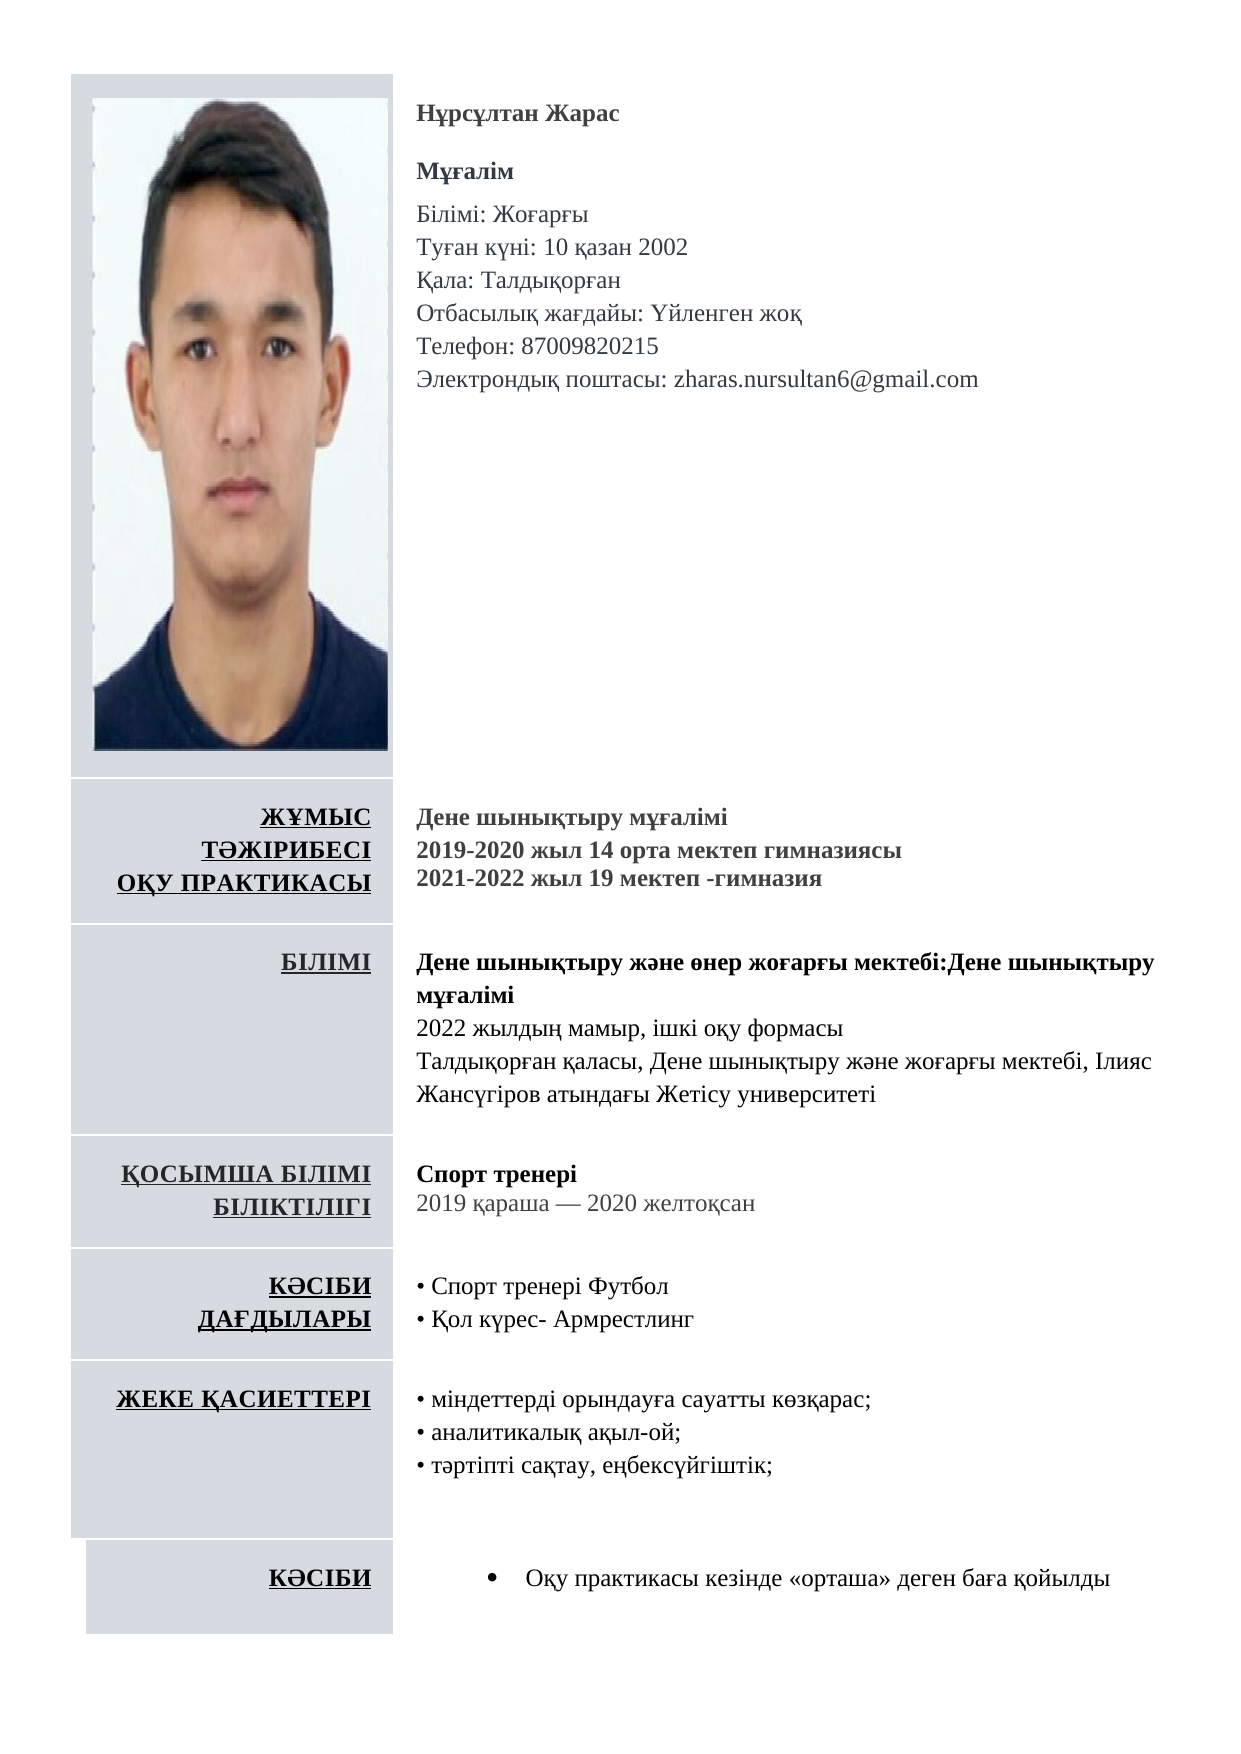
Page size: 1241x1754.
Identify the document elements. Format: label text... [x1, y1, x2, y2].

table_header Нұрсұлтан Жарас Мұғалім Білімі: Жоғарғы Туған күні: 10 қазан 2002 Қала: Талдықорған Отбасылық жағдайы: Үйленген жоқ Телефон: 87009820215 Электрондық поштасы: zharas.nursultan6@gmail.com [395, 76, 1194, 777]
table_cell КӘСІБИ ДАҒДЫЛАРЫ [71, 1249, 393, 1359]
table_cell БІЛІМІ [71, 925, 393, 1134]
picture [92, 98, 388, 751]
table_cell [395, 1540, 1194, 1634]
table_cell ҚОСЫМША БІЛІМІ БІЛІКТІЛІГІ [71, 1136, 393, 1247]
table_cell ЖҰМЫС ТӘЖІРИБЕСІ ОҚУ ПРАКТИКАСЫ [71, 779, 393, 923]
table_cell • міндеттерді орындауға сауатты көзқарас; • аналитикалық ақыл-ой; • тәртіпті сақтау, еңбексүйгіштік; [395, 1361, 1194, 1538]
table_cell Дене шынықтыру және өнер жоғарғы мектебі:Дене шынықтыру мұғалімі 2022 жылдың мамыр, ішкі оқу формасы Талдықорған қаласы, Дене шынықтыру және жоғарғы мектебі, Ілияс Жансүгіров атындағы Жетісу университеті [395, 925, 1194, 1134]
table_header [71, 74, 393, 777]
table_cell КӘСІБИ ДАҒДЫЛАРЫ [86, 1540, 393, 1634]
table_cell ЖЕКЕ ҚАСИЕТТЕРІ [71, 1361, 393, 1538]
table_cell • Спорт тренері Футбол • Қол күрес- Армрестлинг [395, 1249, 1194, 1359]
table_cell Спорт тренері 2019 қараша — 2020 желтоқсан [395, 1136, 1194, 1247]
table_cell Дене шынықтыру мұғалімі 2019-2020 жыл 14 орта мектеп гимназиясы 2021-2022 жыл 19 мектеп -гимназия [395, 779, 1194, 923]
